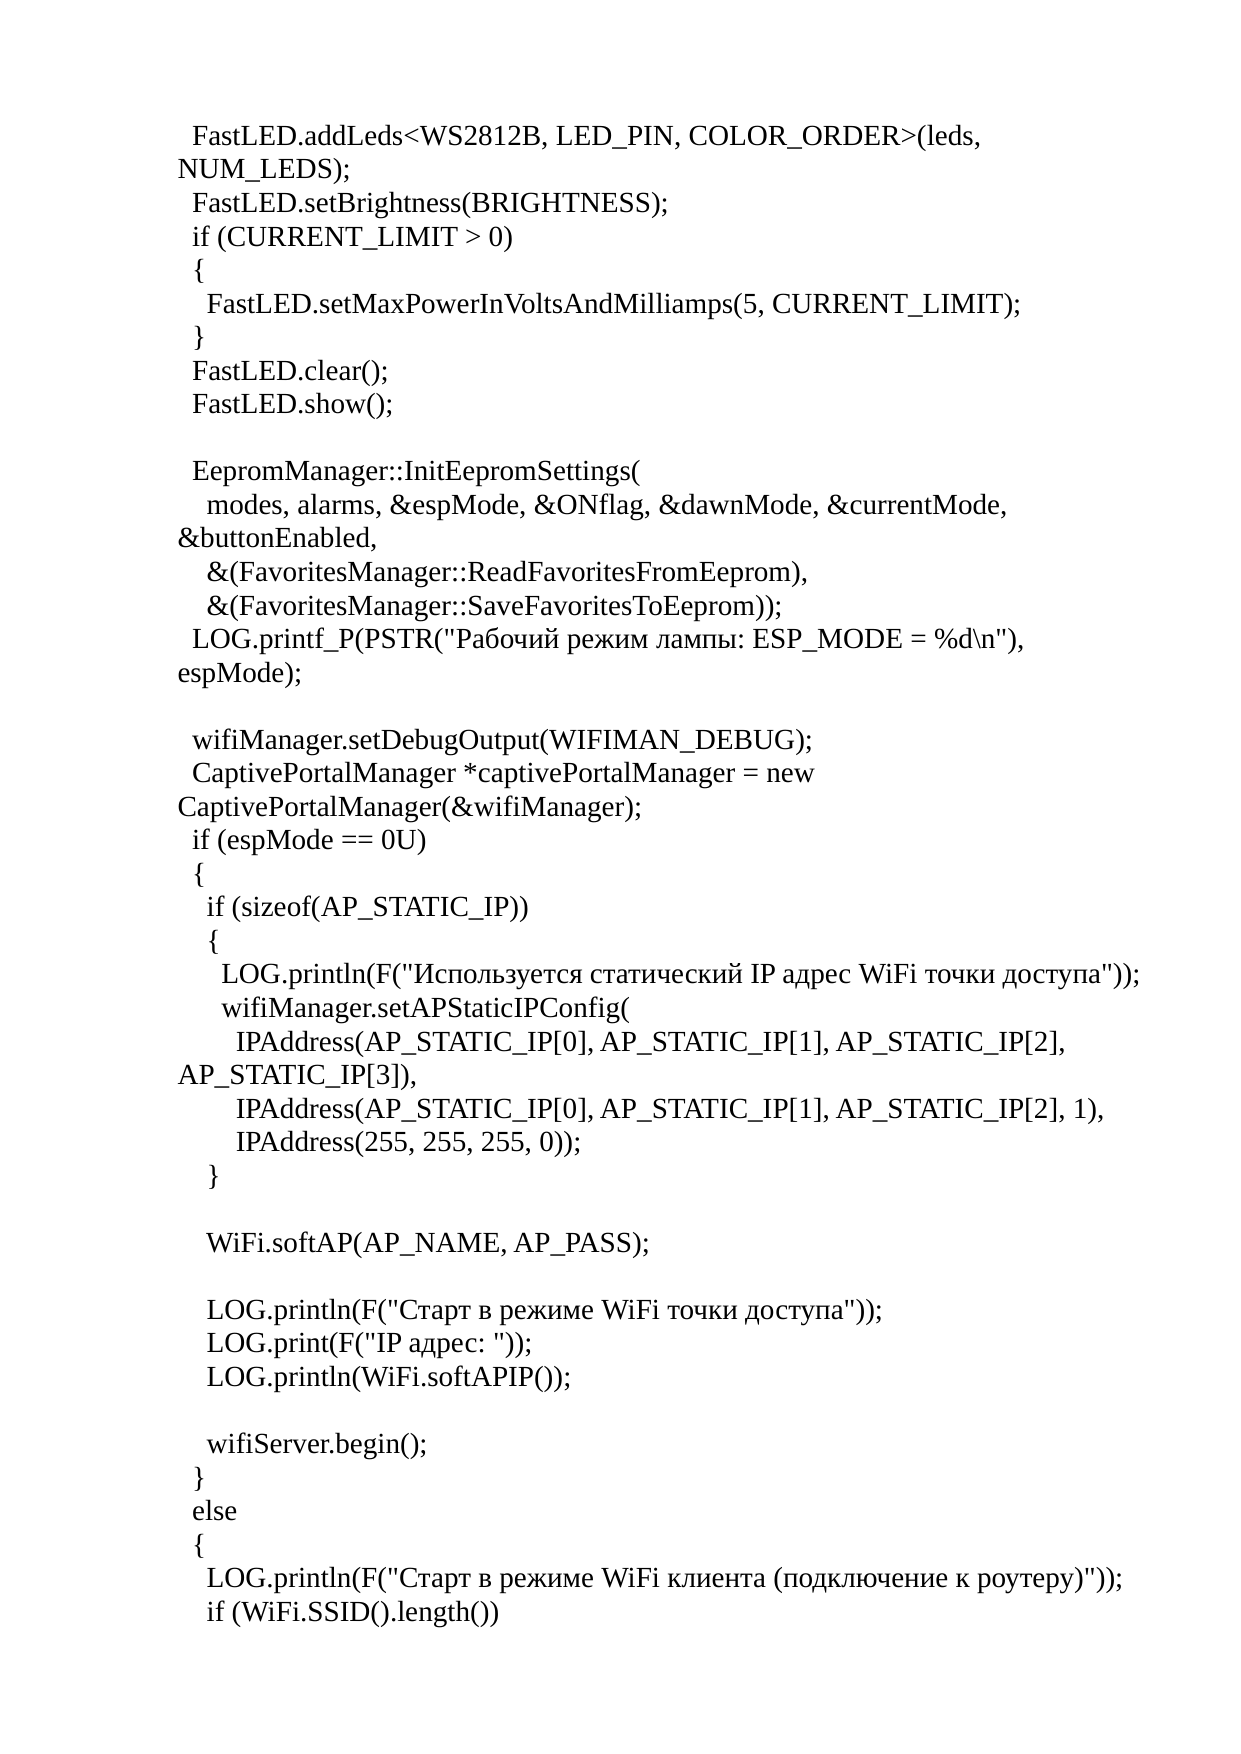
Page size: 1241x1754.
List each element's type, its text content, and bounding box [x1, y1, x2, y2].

text wifiServer.begin(); [177, 1426, 1152, 1460]
text } [177, 319, 1152, 353]
text &(FavoritesManager::SaveFavoritesToEeprom)); [177, 588, 1152, 621]
text modes, alarms, &espMode, &ONflag, &dawnMode, &currentMode, &buttonEnabled, [177, 487, 1152, 554]
text IPAddress(AP_STATIC_IP[0], AP_STATIC_IP[1], AP_STATIC_IP[2], 1), [177, 1091, 1152, 1124]
text IPAddress(AP_STATIC_IP[0], AP_STATIC_IP[1], AP_STATIC_IP[2], AP_STATIC_IP[3]), [177, 1024, 1152, 1091]
text LOG.println(F("Старт в режиме WiFi точки доступа")); [177, 1292, 1152, 1326]
text LOG.println(F("Старт в режиме WiFi клиента (подключение к роутеру)")); [177, 1560, 1152, 1594]
text FastLED.setBrightness(BRIGHTNESS); [177, 185, 1152, 219]
text if (sizeof(AP_STATIC_IP)) [177, 889, 1152, 923]
text { [177, 1527, 1152, 1560]
text if (WiFi.SSID().length()) [177, 1594, 1152, 1627]
text &(FavoritesManager::ReadFavoritesFromEeprom), [177, 554, 1152, 588]
text LOG.println(WiFi.softAPIP()); [177, 1359, 1152, 1393]
text FastLED.addLeds<WS2812B, LED_PIN, COLOR_ORDER>(leds, NUM_LEDS); [177, 118, 1152, 185]
text } [177, 1460, 1152, 1493]
text WiFi.softAP(AP_NAME, AP_PASS); [177, 1225, 1152, 1258]
text { [177, 856, 1152, 889]
text if (espMode == 0U) [177, 822, 1152, 856]
text FastLED.clear(); [177, 353, 1152, 386]
text { [177, 252, 1152, 286]
text } [177, 1158, 1152, 1191]
text LOG.println(F("Используется статический IP адрес WiFi точки доступа")); [177, 957, 1152, 990]
text else [177, 1493, 1152, 1527]
text LOG.print(F("IP адрес: ")); [177, 1326, 1152, 1359]
text { [177, 923, 1152, 957]
text wifiManager.setAPStaticIPConfig( [177, 990, 1152, 1024]
text CaptivePortalManager *captivePortalManager = new CaptivePortalManager(&wifiManager); [177, 755, 1152, 822]
text FastLED.show(); [177, 386, 1152, 420]
text EepromManager::InitEepromSettings( [177, 453, 1152, 487]
text if (CURRENT_LIMIT > 0) [177, 219, 1152, 252]
text wifiManager.setDebugOutput(WIFIMAN_DEBUG); [177, 722, 1152, 755]
text IPAddress(255, 255, 255, 0)); [177, 1124, 1152, 1158]
text FastLED.setMaxPowerInVoltsAndMilliamps(5, CURRENT_LIMIT); [177, 286, 1152, 319]
text LOG.printf_P(PSTR("Рабочий режим лампы: ESP_MODE = %d\n"), espMode); [177, 621, 1152, 688]
